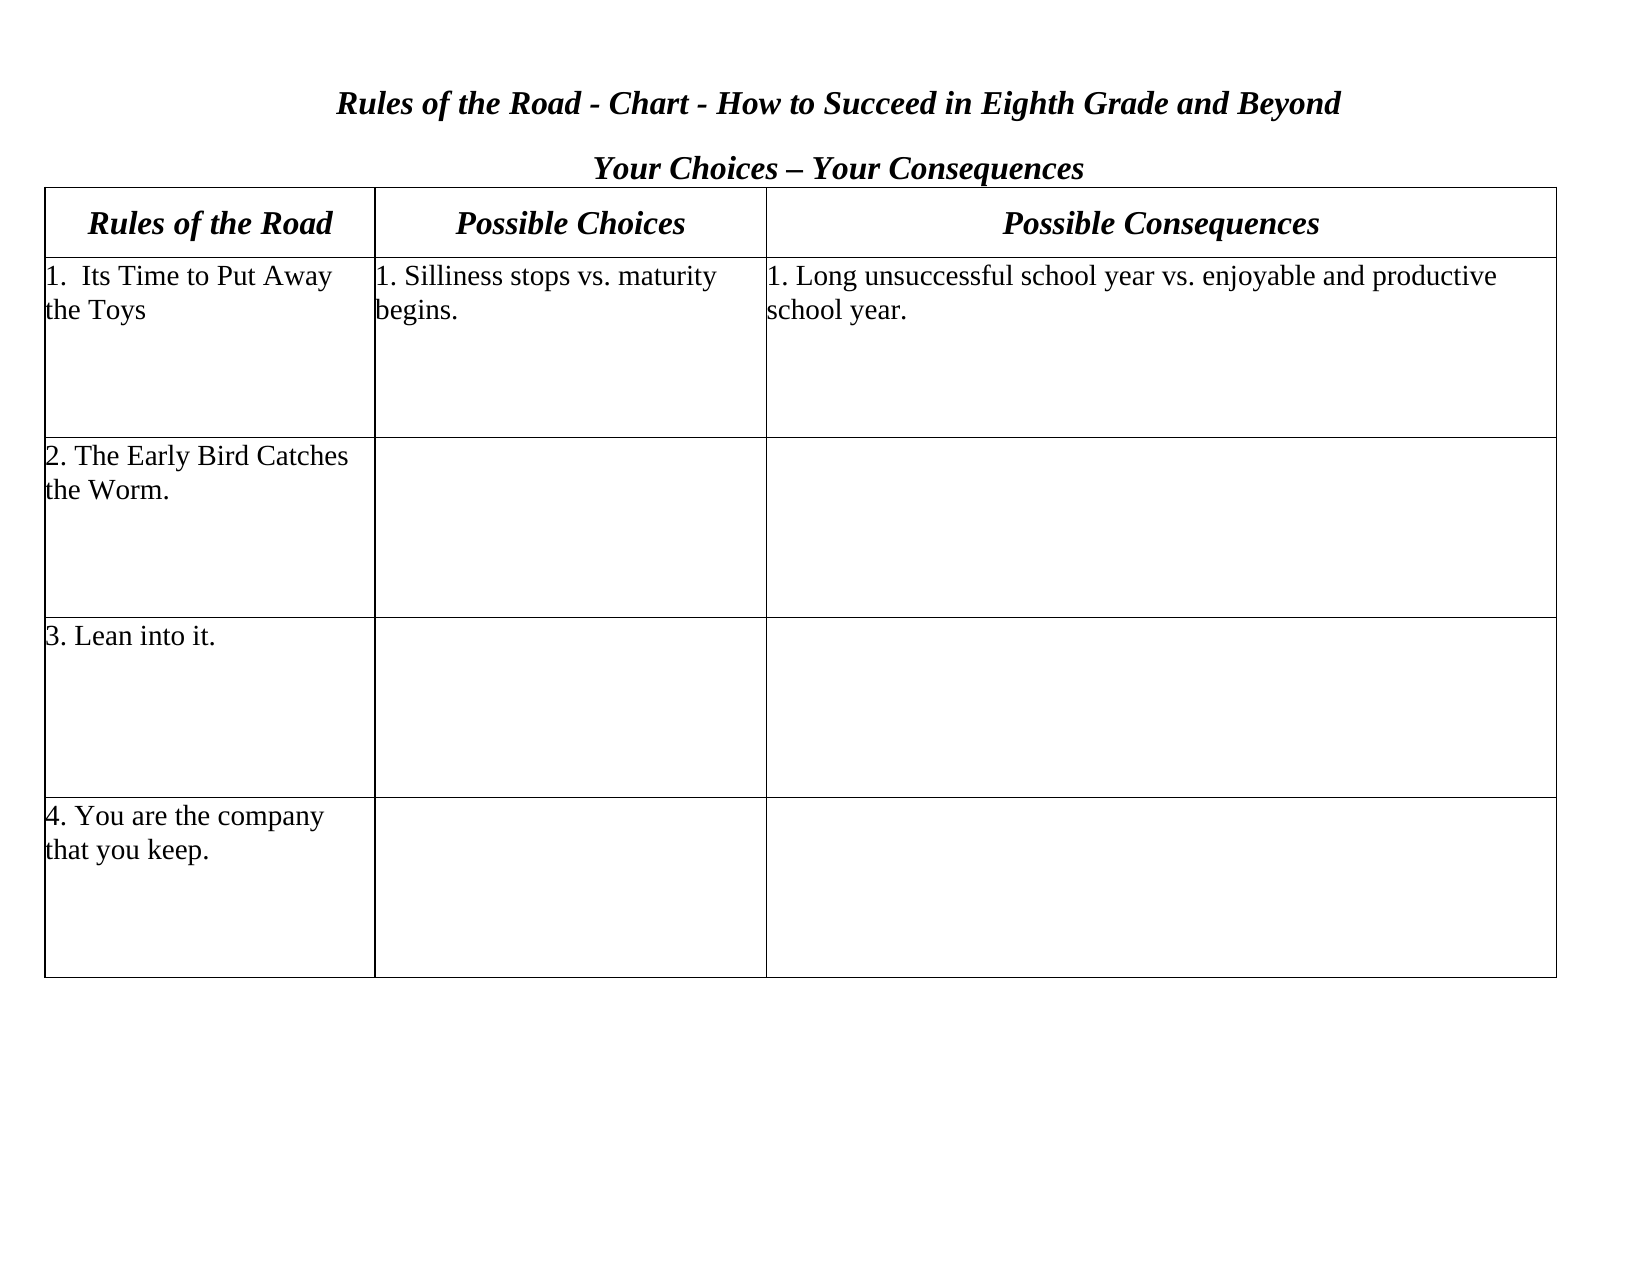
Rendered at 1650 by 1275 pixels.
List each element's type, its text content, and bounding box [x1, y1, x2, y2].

table_cell 1. Its Time to Put Away the Toys [46, 258, 374, 437]
table_cell [767, 798, 1556, 977]
table_cell [767, 438, 1556, 617]
table_header Possible Consequences [767, 188, 1556, 257]
table_cell 1. Silliness stops vs. maturity begins. [376, 258, 766, 437]
table_cell 4. You are the company that you keep. [46, 798, 374, 977]
text Your Choices – Your Consequences [45, 148, 1632, 187]
table_cell 2. The Early Bird Catches the Worm. [46, 438, 374, 617]
table_cell [376, 798, 766, 977]
table_cell [767, 618, 1556, 797]
table_cell 1. Long unsuccessful school year vs. enjoyable and productive school year. [767, 258, 1556, 437]
table_cell 3. Lean into it. [46, 618, 374, 797]
table_header Possible Choices [376, 188, 766, 257]
table_cell [376, 438, 766, 617]
table_cell [376, 618, 766, 797]
table_header Rules of the Road [46, 188, 374, 257]
text Rules of the Road - Chart - How to Succeed in Eighth Grade and Beyond [45, 83, 1632, 122]
